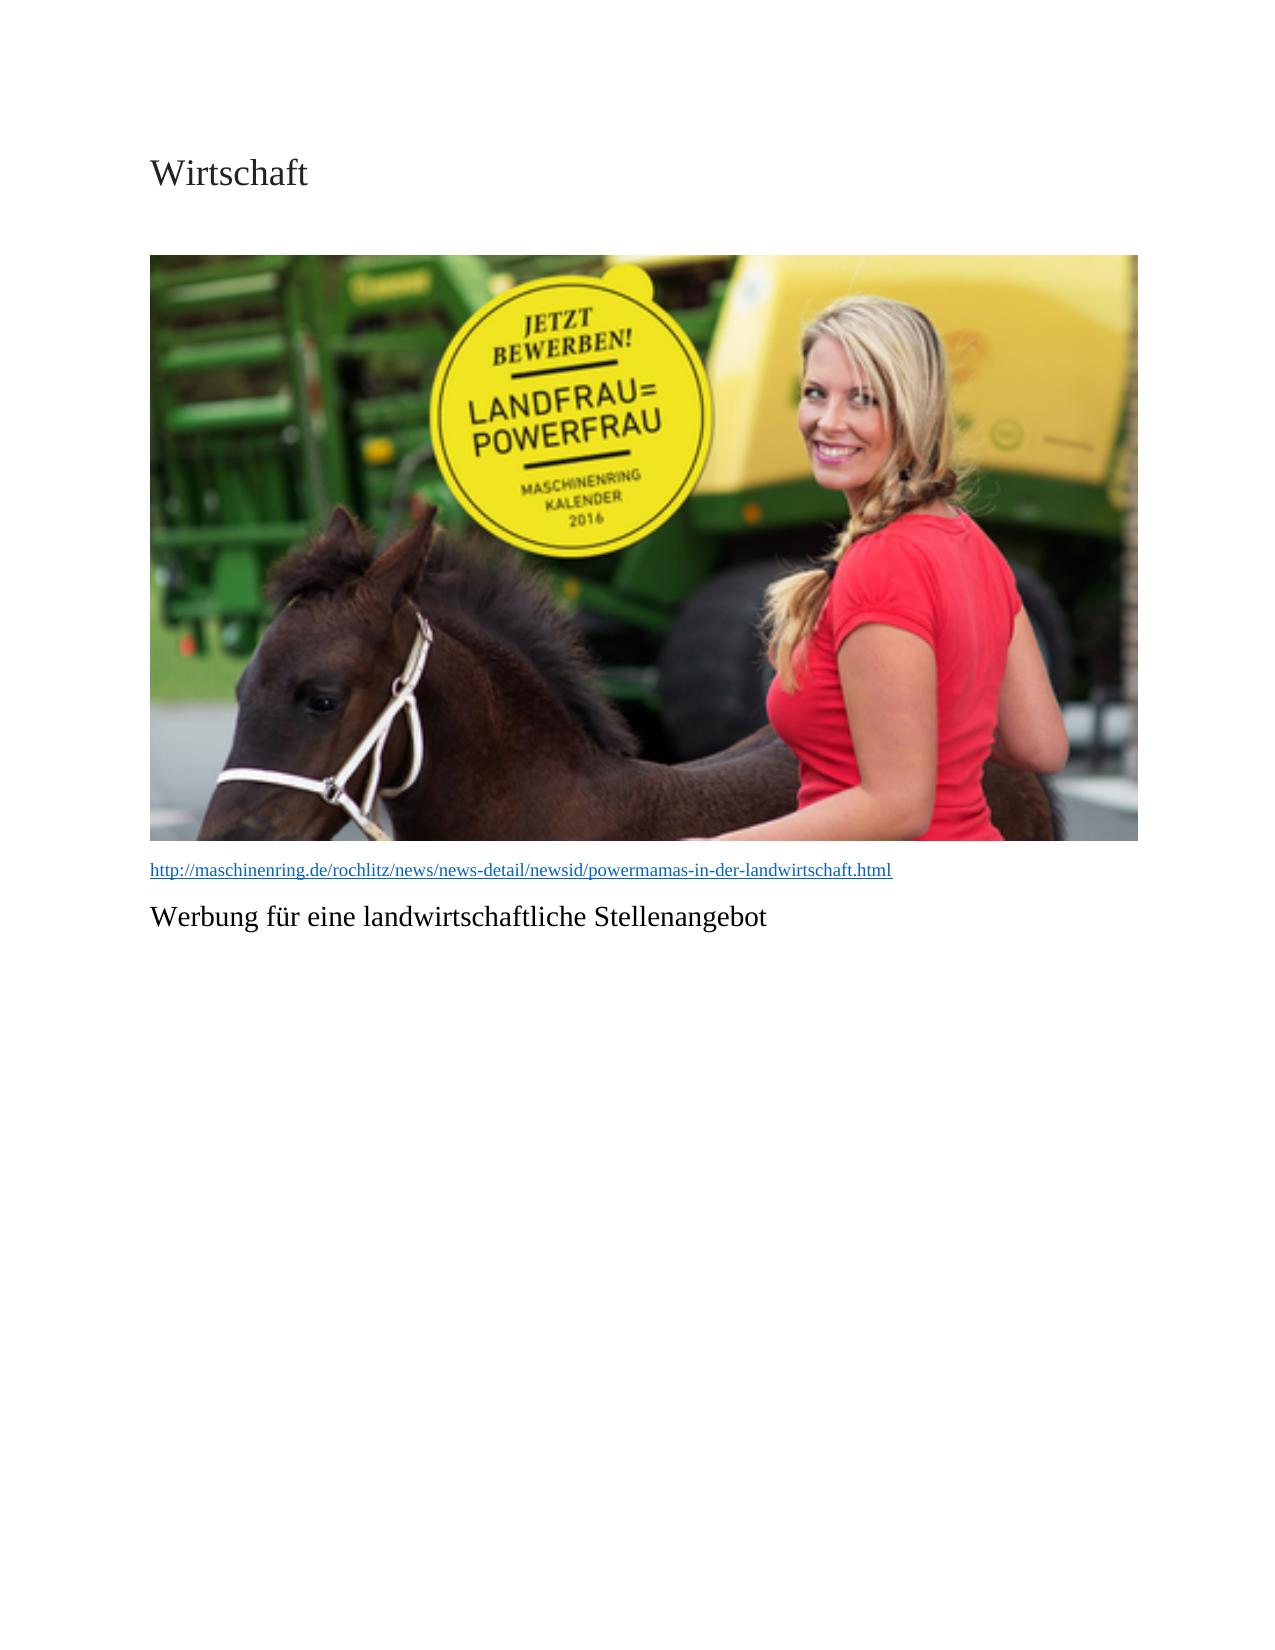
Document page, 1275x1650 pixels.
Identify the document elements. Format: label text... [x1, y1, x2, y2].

text Wirtschaft [150, 150, 1125, 193]
picture [150, 255, 1138, 841]
text Werbung für eine landwirtschaftliche Stellenangebot [150, 899, 1125, 932]
text http://maschinenring.de/rochlitz/news/news-detail/newsid/powermamas-in-der-landwirtschaft.html [150, 859, 1125, 881]
